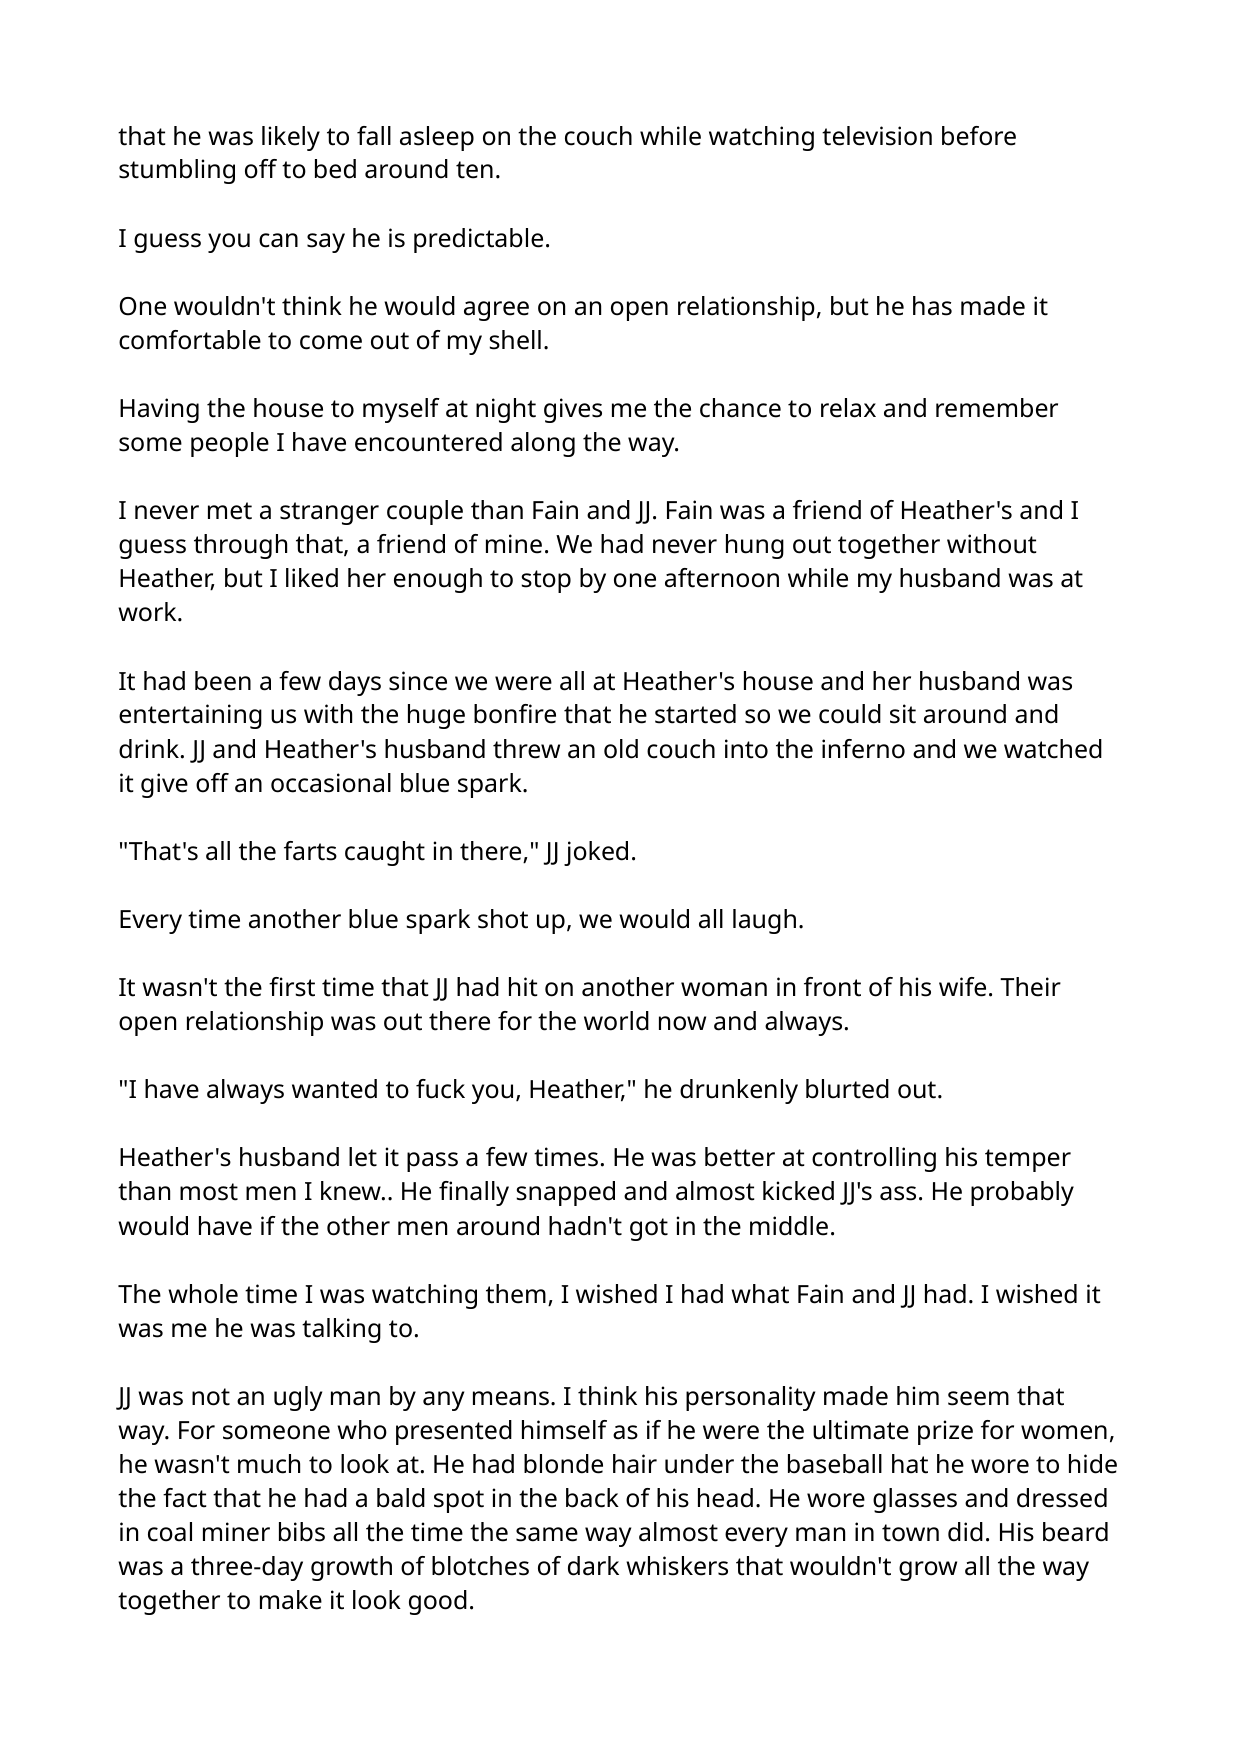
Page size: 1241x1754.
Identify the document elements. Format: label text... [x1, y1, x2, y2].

text "That's all the farts caught in there," JJ joked. [118, 833, 1122, 867]
text It wasn't the first time that JJ had hit on another woman in front of his wife. Their open relationship was out there for the world now and always. [118, 970, 1122, 1038]
text "I have always wanted to fuck you, Heather," he drunkenly blurted out. [118, 1072, 1122, 1106]
text The whole time I was watching them, I wished I had what Fain and JJ had. I wished it was me he was talking to. [118, 1276, 1122, 1344]
text Heather's husband let it pass a few times. He was better at controlling his temper than most men I knew.. He finally snapped and almost kicked JJ's ass. He probably would have if the other men around hadn't got in the middle. [118, 1140, 1122, 1242]
text It had been a few days since we were all at Heather's house and her husband was entertaining us with the huge bonfire that he started so we could sit around and drink. JJ and Heather's husband threw an old couch into the inferno and we watched it give off an occasional blue spark. [118, 663, 1122, 799]
text I guess you can say he is predictable. [118, 220, 1122, 254]
text JJ was not an ugly man by any means. I think his personality made him seem that way. For someone who presented himself as if he were the ultimate prize for women, he wasn't much to look at. He had blonde hair under the baseball hat he wore to hide the fact that he had a bald spot in the back of his head. He wore glasses and dressed in coal miner bibs all the time the same way almost every man in town did. His beard was a three-day growth of blotches of dark whiskers that wouldn't grow all the way together to make it look good. [118, 1378, 1122, 1617]
text One wouldn't think he would agree on an open relationship, but he has made it comfortable to come out of my shell. [118, 288, 1122, 357]
text Every time another blue spark shot up, we would all laugh. [118, 902, 1122, 936]
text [118, 118, 1122, 186]
text Having the house to myself at night gives me the chance to relax and remember some people I have encountered along the way. [118, 391, 1122, 459]
text I never met a stranger couple than Fain and JJ. Fain was a friend of Heather's and I guess through that, a friend of mine. We had never hung out together without Heather, but I liked her enough to stop by one afternoon while my husband was at work. [118, 493, 1122, 629]
